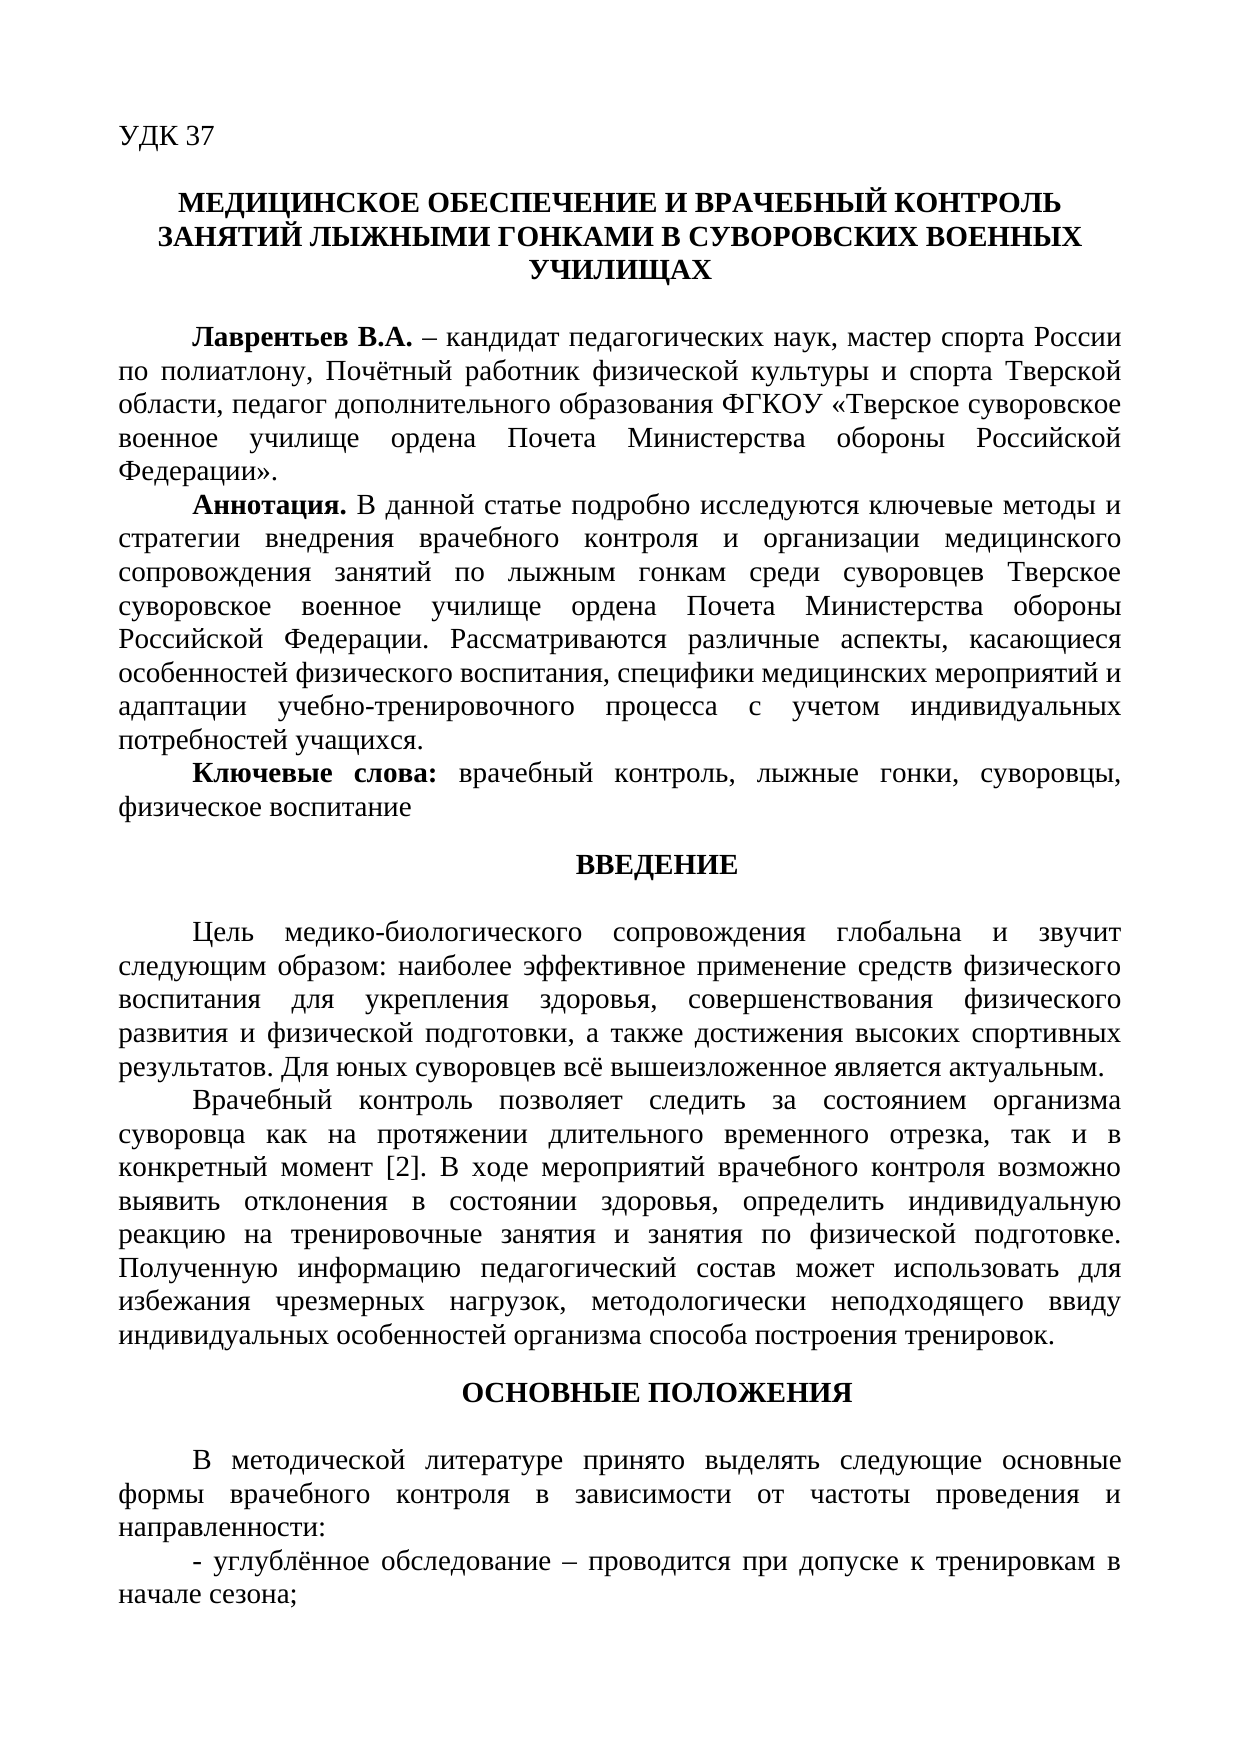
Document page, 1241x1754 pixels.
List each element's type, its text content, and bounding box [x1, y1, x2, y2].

text В методической литературе принято выделять следующие основные формы врачебного контроля в зависимости от частоты проведения и направленности: [118, 1442, 1122, 1543]
text МЕДИЦИНСКОЕ ОБЕСПЕЧЕНИЕ И ВРАЧЕБНЫЙ КОНТРОЛЬ ЗАНЯТИЙ ЛЫЖНЫМИ ГОНКАМИ В СУВОРОВСКИХ ВОЕННЫХ УЧИЛИЩАХ [118, 185, 1122, 286]
text Врачебный контроль позволяет следить за состоянием организма суворовца как на протяжении длительного временного отрезка, так и в конкретный момент [2]. В ходе мероприятий врачебного контроля возможно выявить отклонения в состоянии здоровья, определить индивидуальную реакцию на тренировочные занятия и занятия по физической подготовке. Полученную информацию педагогический состав может использовать для избежания чрезмерных нагрузок, методологически неподходящего ввиду индивидуальных особенностей организма способа построения тренировок. [118, 1082, 1122, 1351]
text Ключевые слова: врачебный контроль, лыжные гонки, суворовцы, физическое воспитание [118, 755, 1122, 822]
text Аннотация. В данной статье подробно исследуются ключевые методы и стратегии внедрения врачебного контроля и организации медицинского сопровождения занятий по лыжным гонкам среди суворовцев Тверское суворовское военное училище ордена Почета Министерства обороны Российской Федерации. Рассматриваются различные аспекты, касающиеся особенностей физического воспитания, специфики медицинских мероприятий и адаптации учебно-тренировочного процесса с учетом индивидуальных потребностей учащихся. [118, 487, 1122, 755]
text Цель медико-биологического сопровождения глобальна и звучит следующим образом: наиболее эффективное применение средств физического воспитания для укрепления здоровья, совершенствования физического развития и физической подготовки, а также достижения высоких спортивных результатов. Для юных суворовцев всё вышеизложенное является актуальным. [118, 914, 1122, 1082]
text ВВЕДЕНИЕ [118, 847, 1122, 881]
text - углублённое обследование – проводится при допуске к тренировкам в начале сезона; [118, 1543, 1122, 1610]
text ОСНОВНЫЕ ПОЛОЖЕНИЯ [118, 1376, 1122, 1409]
text УДК 37 [118, 118, 1122, 152]
text Лаврентьев В.А. – кандидат педагогических наук, мастер спорта России по полиатлону, Почётный работник физической культуры и спорта Тверской области, педагог дополнительного образования ФГКОУ «Тверское суворовское военное училище ордена Почета Министерства обороны Российской Федерации». [118, 319, 1122, 487]
